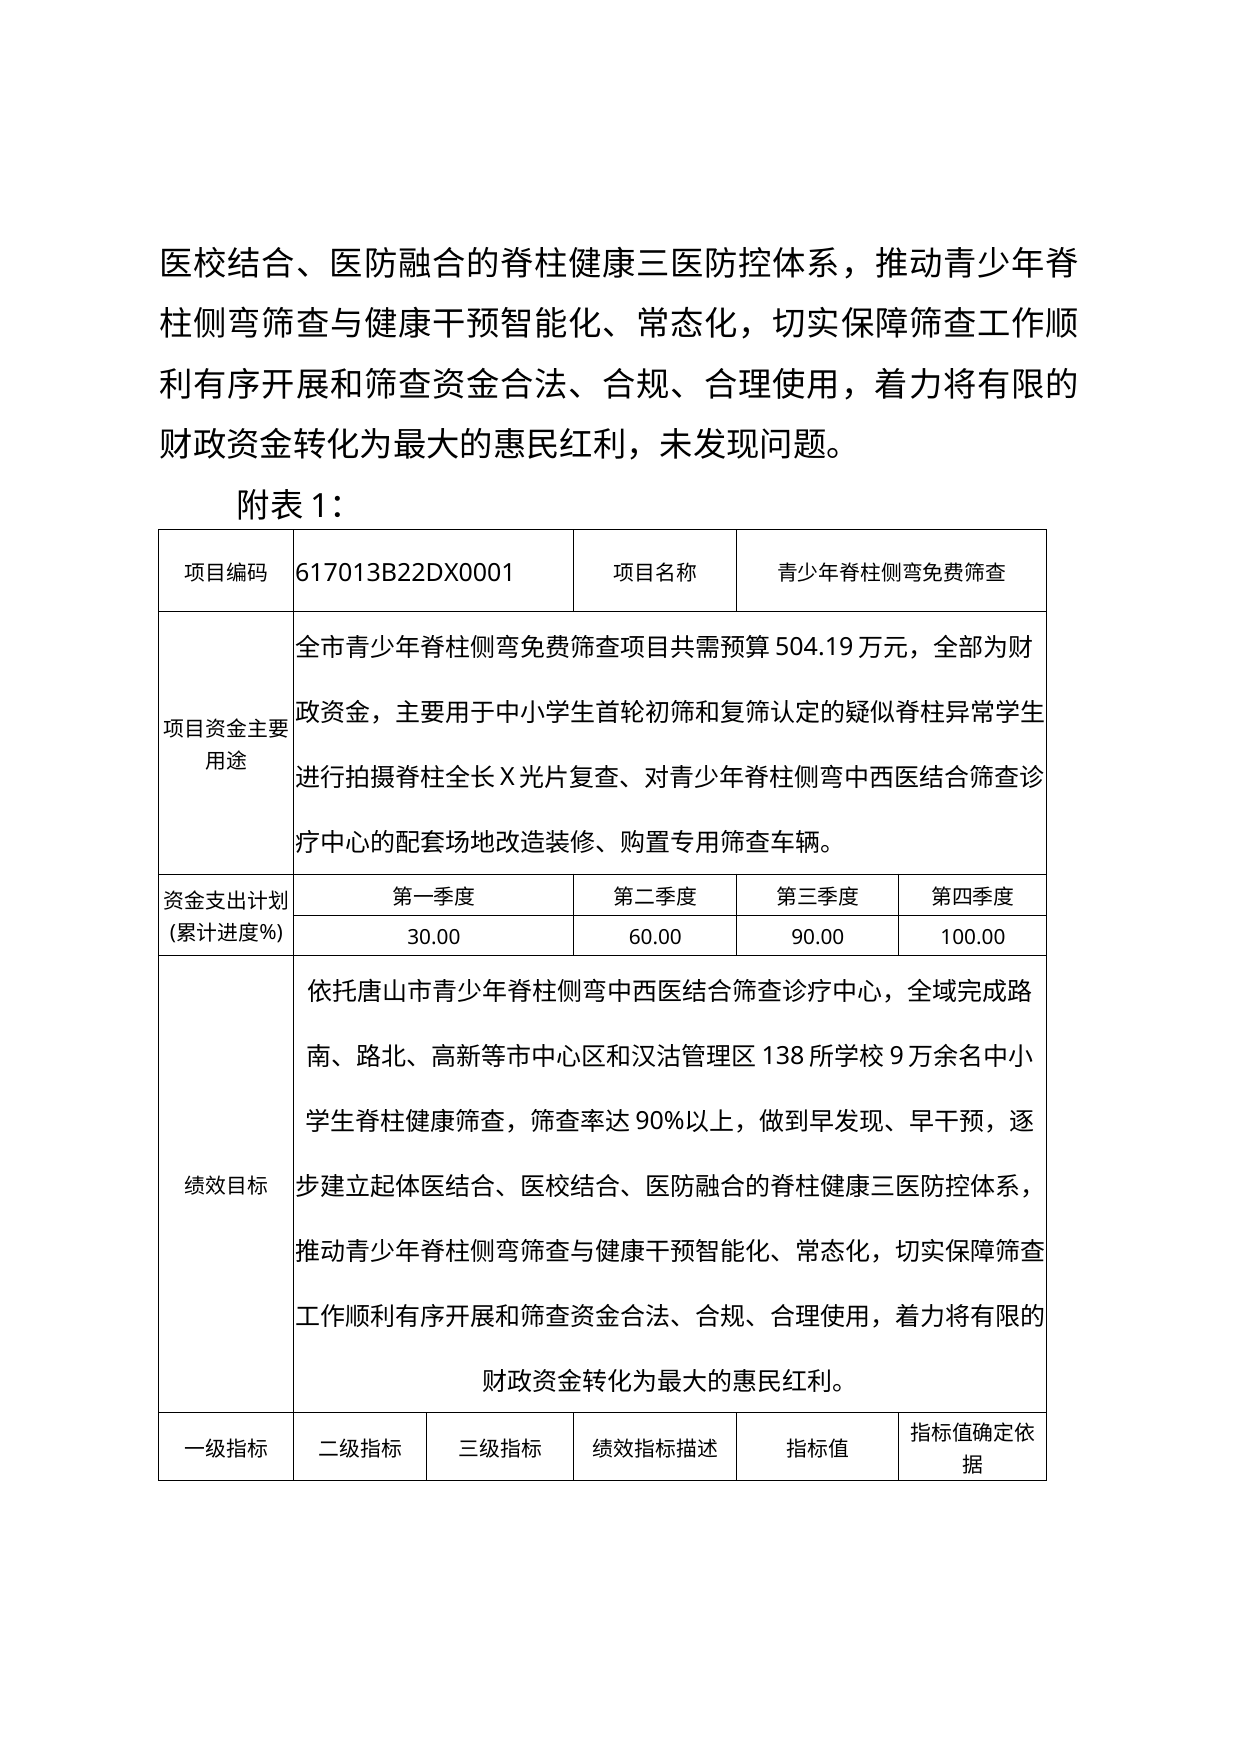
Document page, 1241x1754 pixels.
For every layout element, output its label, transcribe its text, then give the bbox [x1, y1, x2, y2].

table_cell 二级指标 [294, 1413, 426, 1480]
table_cell 绩效指标描述 [574, 1413, 736, 1480]
table_cell 三级指标 [427, 1413, 573, 1480]
table_cell 全市青少年脊柱侧弯免费筛查项目共需预算504.19万元，全部为财政资金，主要用于中小学生首轮初筛和复筛认定的疑似脊柱异常学生进行拍摄脊柱全长X光片复查、对青少年脊柱侧弯中西医结合筛查诊疗中心的配套场地改造装修、购置专用筛查车辆。 [294, 612, 1046, 873]
table_header 项目名称 [574, 530, 736, 611]
table_cell 60.00 [574, 916, 736, 954]
table_header 617013B22DX0001 [294, 530, 573, 611]
table_cell 指标值 [737, 1413, 898, 1480]
table_cell 指标值确定依据 [899, 1413, 1046, 1480]
table_header 青少年脊柱侧弯免费筛查 [737, 530, 1046, 611]
table_cell 资金支出计划(累计进度%) [159, 875, 293, 954]
table_cell 第二季度 [574, 875, 736, 915]
table_cell 30.00 [294, 916, 573, 954]
table_cell 第一季度 [294, 875, 573, 915]
table_cell 一级指标 [159, 1413, 293, 1480]
table_cell 第四季度 [899, 875, 1046, 915]
table_cell 90.00 [737, 916, 898, 954]
table_header 项目编码 [159, 530, 293, 611]
text 附表1： [203, 469, 1081, 529]
table_cell 第三季度 [737, 875, 898, 915]
table_cell 100.00 [899, 916, 1046, 954]
table_cell 依托唐山市青少年脊柱侧弯中西医结合筛查诊疗中心，全域完成路南、路北、高新等市中心区和汉沽管理区138所学校9万余名中小学生脊柱健康筛查，筛查率达90%以上，做到早发现、早干预，逐步建立起体医结合、医校结合、医防融合的脊柱健康三医防控体系，推动青少年脊柱侧弯筛查与健康干预智能化、常态化，切实保障筛查工作顺利有序开展和筛查资金合法、合规、合理使用，着力将有限的财政资金转化为最大的惠民红利。 [294, 956, 1046, 1412]
table_cell 绩效目标 [159, 956, 293, 1412]
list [159, 227, 1081, 469]
table_cell 项目资金主要用途 [159, 612, 293, 873]
